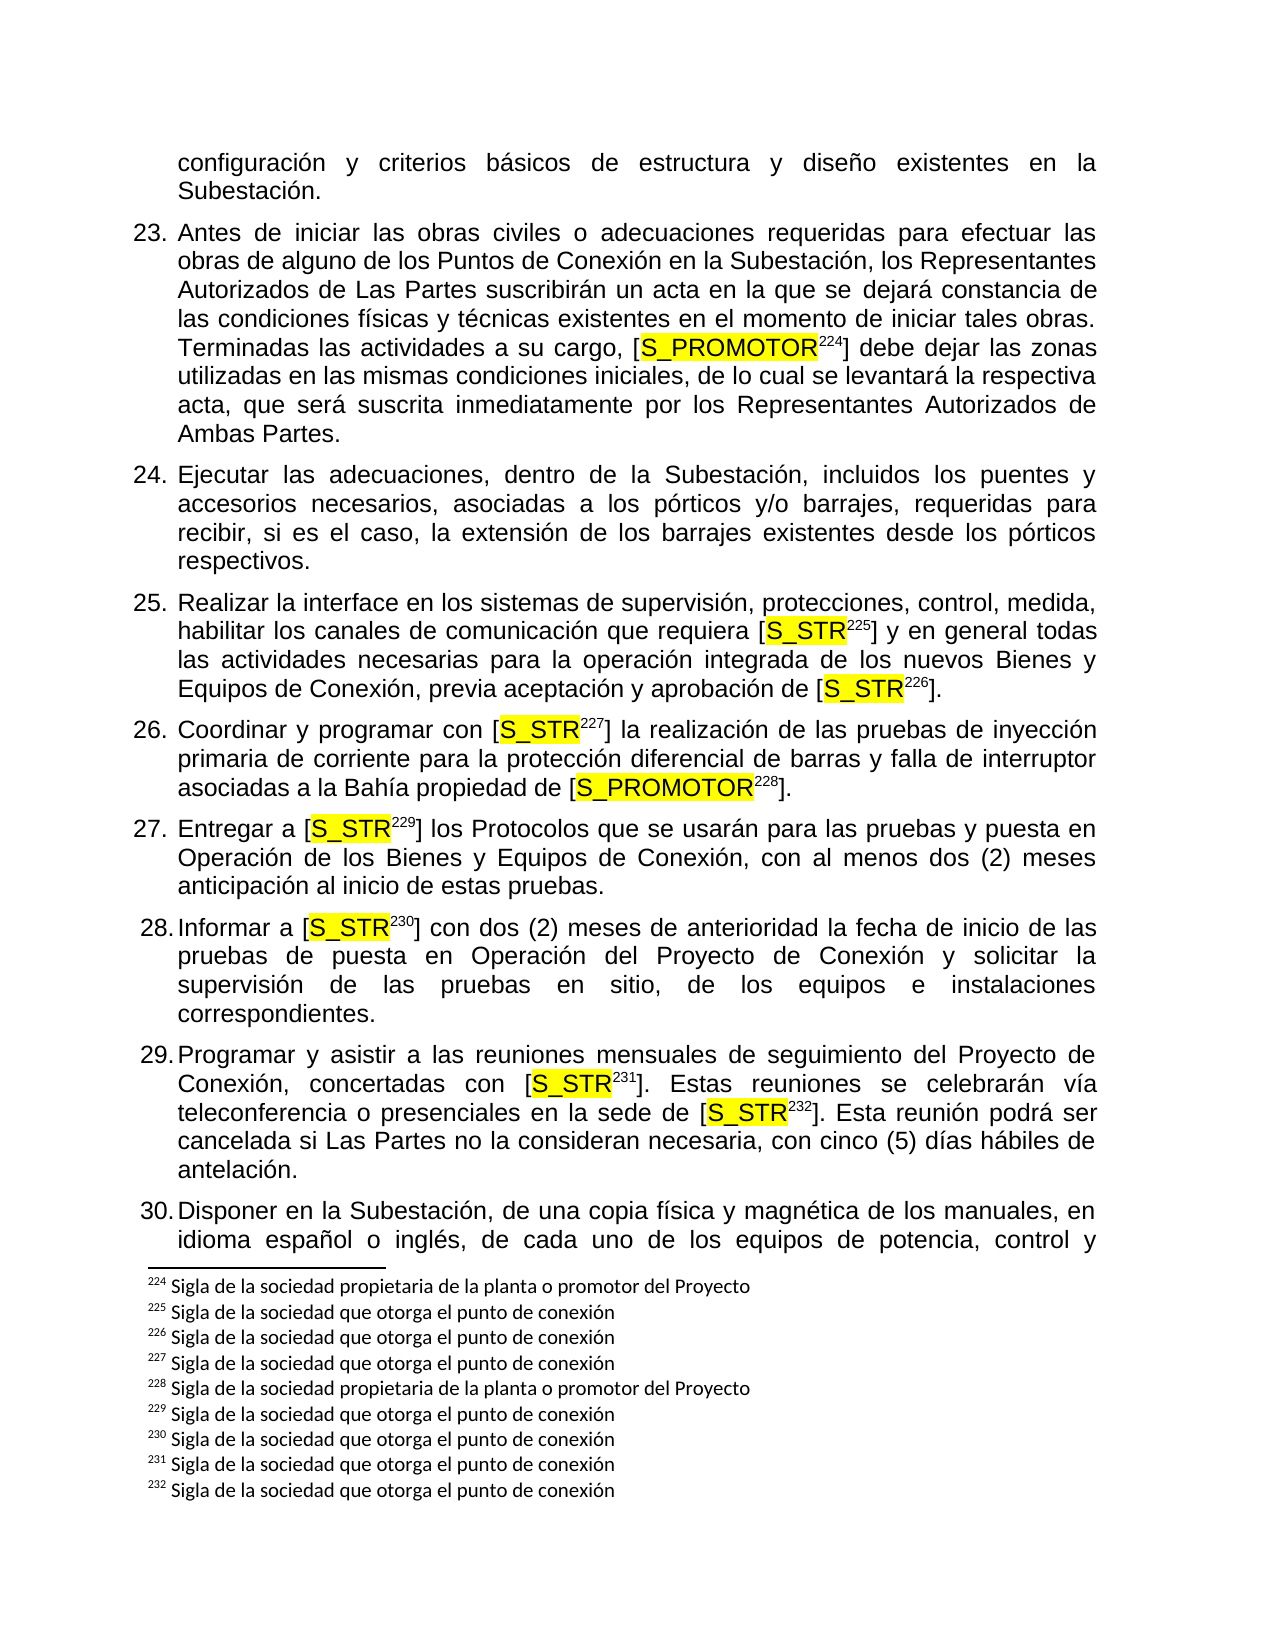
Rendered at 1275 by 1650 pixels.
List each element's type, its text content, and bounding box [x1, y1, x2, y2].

list Ejecutar las adecuaciones, dentro de la Subestación, incluidos los puentes y accesorios necesarios, asociadas a los pórticos y/o barrajes, requeridas para recibir, si es el caso, la extensión de los barrajes existentes desde los pórticos respectivos. [133, 460, 1098, 575]
list Programar y asistir a las reuniones mensuales de seguimiento del Proyecto de Conexión, concertadas con [S_STR]. Estas reuniones se celebrarán vía teleconferencia o presenciales en la sede de [S_STR]. Esta reunión podrá ser cancelada si Las Partes no la consideran necesaria, con cinco (5) días hábiles de antelación. [140, 1040, 1098, 1184]
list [140, 1196, 1098, 1254]
list Realizar la interface en los sistemas de supervisión, protecciones, control, medida, habilitar los canales de comunicación que requiera [S_STR] y en general todas las actividades necesarias para la operación integrada de los nuevos Bienes y Equipos de Conexión, previa aceptación y aprobación de [S_STR]. [133, 588, 1098, 703]
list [133, 148, 1098, 205]
list Entregar a [S_STR] los Protocolos que se usarán para las pruebas y puesta en Operación de los Bienes y Equipos de Conexión, con al menos dos (2) meses anticipación al inicio de estas pruebas. [133, 814, 1098, 900]
list Informar a [S_STR] con dos (2) meses de anterioridad la fecha de inicio de las pruebas de puesta en Operación del Proyecto de Conexión y solicitar la supervisión de las pruebas en sitio, de los equipos e instalaciones correspondientes. [140, 913, 1098, 1028]
list Antes de iniciar las obras civiles o adecuaciones requeridas para efectuar las obras de alguno de los Puntos de Conexión en la Subestación, los Representantes Autorizados de Las Partes suscribirán un acta en la que se dejará constancia de las condiciones físicas y técnicas existentes en el momento de iniciar tales obras. Terminadas las actividades a su cargo, [S_PROMOTOR] debe dejar las zonas utilizadas en las mismas condiciones iniciales, de lo cual se levantará la respectiva acta, que será suscrita inmediatamente por los Representantes Autorizados de Ambas Partes. [133, 218, 1098, 448]
list Coordinar y programar con [S_STR] la realización de las pruebas de inyección primaria de corriente para la protección diferencial de barras y falla de interruptor asociadas a la Bahía propiedad de [S_PROMOTOR]. [133, 715, 1098, 801]
